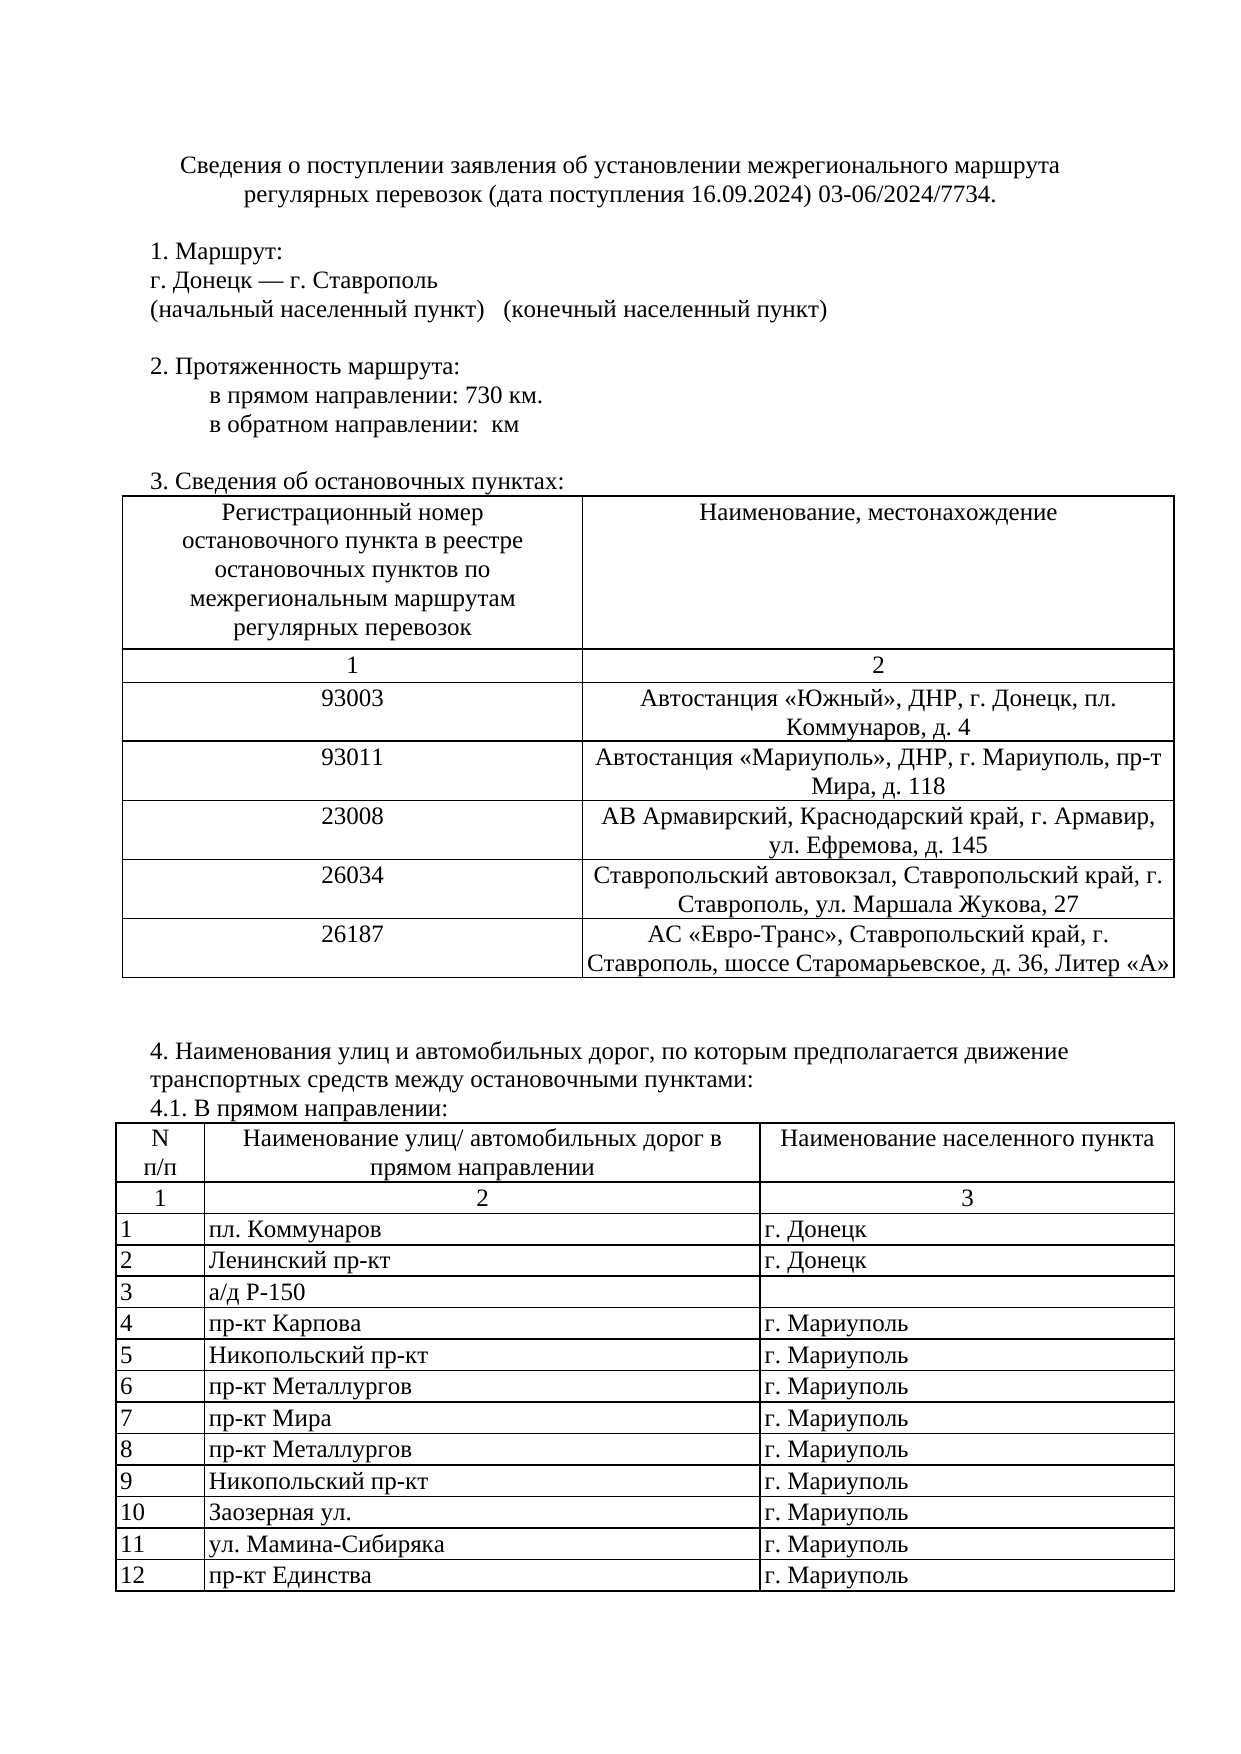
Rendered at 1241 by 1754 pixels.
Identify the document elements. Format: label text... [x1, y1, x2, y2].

text 2. Протяженность маршрута: [150, 351, 1090, 380]
table_cell 10 [117, 1497, 204, 1527]
text Сведения о поступлении заявления об установлении межрегионального маршрута регулярных перевозок (дата поступления 16.09.2024) 03-06/2024/7734. [150, 150, 1090, 207]
table_cell г. Донецк [761, 1214, 1174, 1244]
table_cell пр-кт Металлургов [205, 1434, 759, 1464]
table_cell 3 [761, 1183, 1174, 1212]
table_cell 12 [117, 1560, 204, 1590]
table_cell 3 [117, 1277, 204, 1307]
table_cell пл. Коммунаров [205, 1214, 759, 1244]
text г. Донецк — г. Ставрополь [150, 265, 1090, 294]
table_header Наименование населенного пункта [761, 1124, 1174, 1181]
table_cell Автостанция «Мариуполь», ДНР, г. Мариуполь, пр-т Мира, д. 118 [583, 742, 1173, 799]
table_cell пр-кт Карпова [205, 1308, 759, 1338]
text 4.1. В прямом направлении: [150, 1093, 1090, 1122]
table_cell АС «Евро-Транс», Ставропольский край, г. Ставрополь, шоссе Старомарьевское, д. 36, Литер «А» [583, 919, 1173, 977]
table_cell Никопольский пр-кт [205, 1340, 759, 1370]
text (начальный населенный пункт) (конечный населенный пункт) [150, 294, 1090, 322]
table_header Регистрационный номер остановочного пункта в реестре остановочных пунктов по межрегиональным маршрутам регулярных перевозок [123, 497, 582, 648]
table_cell 2 [117, 1246, 204, 1275]
table_cell Никопольский пр-кт [205, 1466, 759, 1496]
table_cell 26034 [123, 860, 582, 918]
table_cell 8 [117, 1434, 204, 1464]
table_cell 4 [117, 1308, 204, 1338]
table_cell 5 [117, 1340, 204, 1370]
table_cell ул. Мамина-Сибиряка [205, 1529, 759, 1558]
table_cell 6 [117, 1371, 204, 1401]
table_header Наименование, местонахождение [583, 497, 1173, 648]
text 4. Наименования улиц и автомобильных дорог, по которым предполагается движение транспортных средств между остановочными пунктами: [150, 1036, 1090, 1093]
table_cell 1 [117, 1214, 204, 1244]
table_cell 9 [117, 1466, 204, 1496]
table_cell Ставропольский автовокзал, Ставропольский край, г. Ставрополь, ул. Маршала Жукова, 27 [583, 860, 1173, 918]
text в прямом направлении: 730 км. [150, 380, 1090, 409]
table_cell Ленинский пр-кт [205, 1246, 759, 1275]
table_cell 23008 [123, 801, 582, 858]
table_cell 7 [117, 1403, 204, 1433]
text в обратном направлении: км [150, 409, 1090, 437]
table_cell г. Мариуполь [761, 1529, 1174, 1558]
table_cell Заозерная ул. [205, 1497, 759, 1527]
table_cell 93011 [123, 742, 582, 799]
table_cell г. Мариуполь [761, 1371, 1174, 1401]
table_cell 2 [205, 1183, 759, 1212]
table_cell 2 [583, 650, 1173, 681]
table_cell г. Мариуполь [761, 1560, 1174, 1590]
table_cell 26187 [123, 919, 582, 977]
table_cell г. Мариуполь [761, 1434, 1174, 1464]
table_cell 93003 [123, 683, 582, 740]
table_header N п/п [117, 1124, 204, 1181]
table_cell пр-кт Мира [205, 1403, 759, 1433]
table_cell г. Мариуполь [761, 1403, 1174, 1433]
table_cell г. Донецк [761, 1246, 1174, 1275]
table_cell 11 [117, 1529, 204, 1558]
text 3. Сведения об остановочных пунктах: [150, 466, 1090, 495]
table_cell г. Мариуполь [761, 1340, 1174, 1370]
table_cell а/д Р-150 [205, 1277, 759, 1307]
table_cell АВ Армавирский, Краснодарский край, г. Армавир, ул. Ефремова, д. 145 [583, 801, 1173, 858]
table_cell [761, 1277, 1174, 1307]
table_cell пр-кт Металлургов [205, 1371, 759, 1401]
table_header Наименование улиц/ автомобильных дорог в прямом направлении [205, 1124, 759, 1181]
text 1. Маршрут: [150, 236, 1090, 265]
table_cell 1 [117, 1183, 204, 1212]
table_cell пр-кт Единства [205, 1560, 759, 1590]
table_cell г. Мариуполь [761, 1466, 1174, 1496]
table_cell г. Мариуполь [761, 1497, 1174, 1527]
table_cell Автостанция «Южный», ДНР, г. Донецк, пл. Коммунаров, д. 4 [583, 683, 1173, 740]
table_cell г. Мариуполь [761, 1308, 1174, 1338]
table_cell 1 [123, 650, 582, 681]
